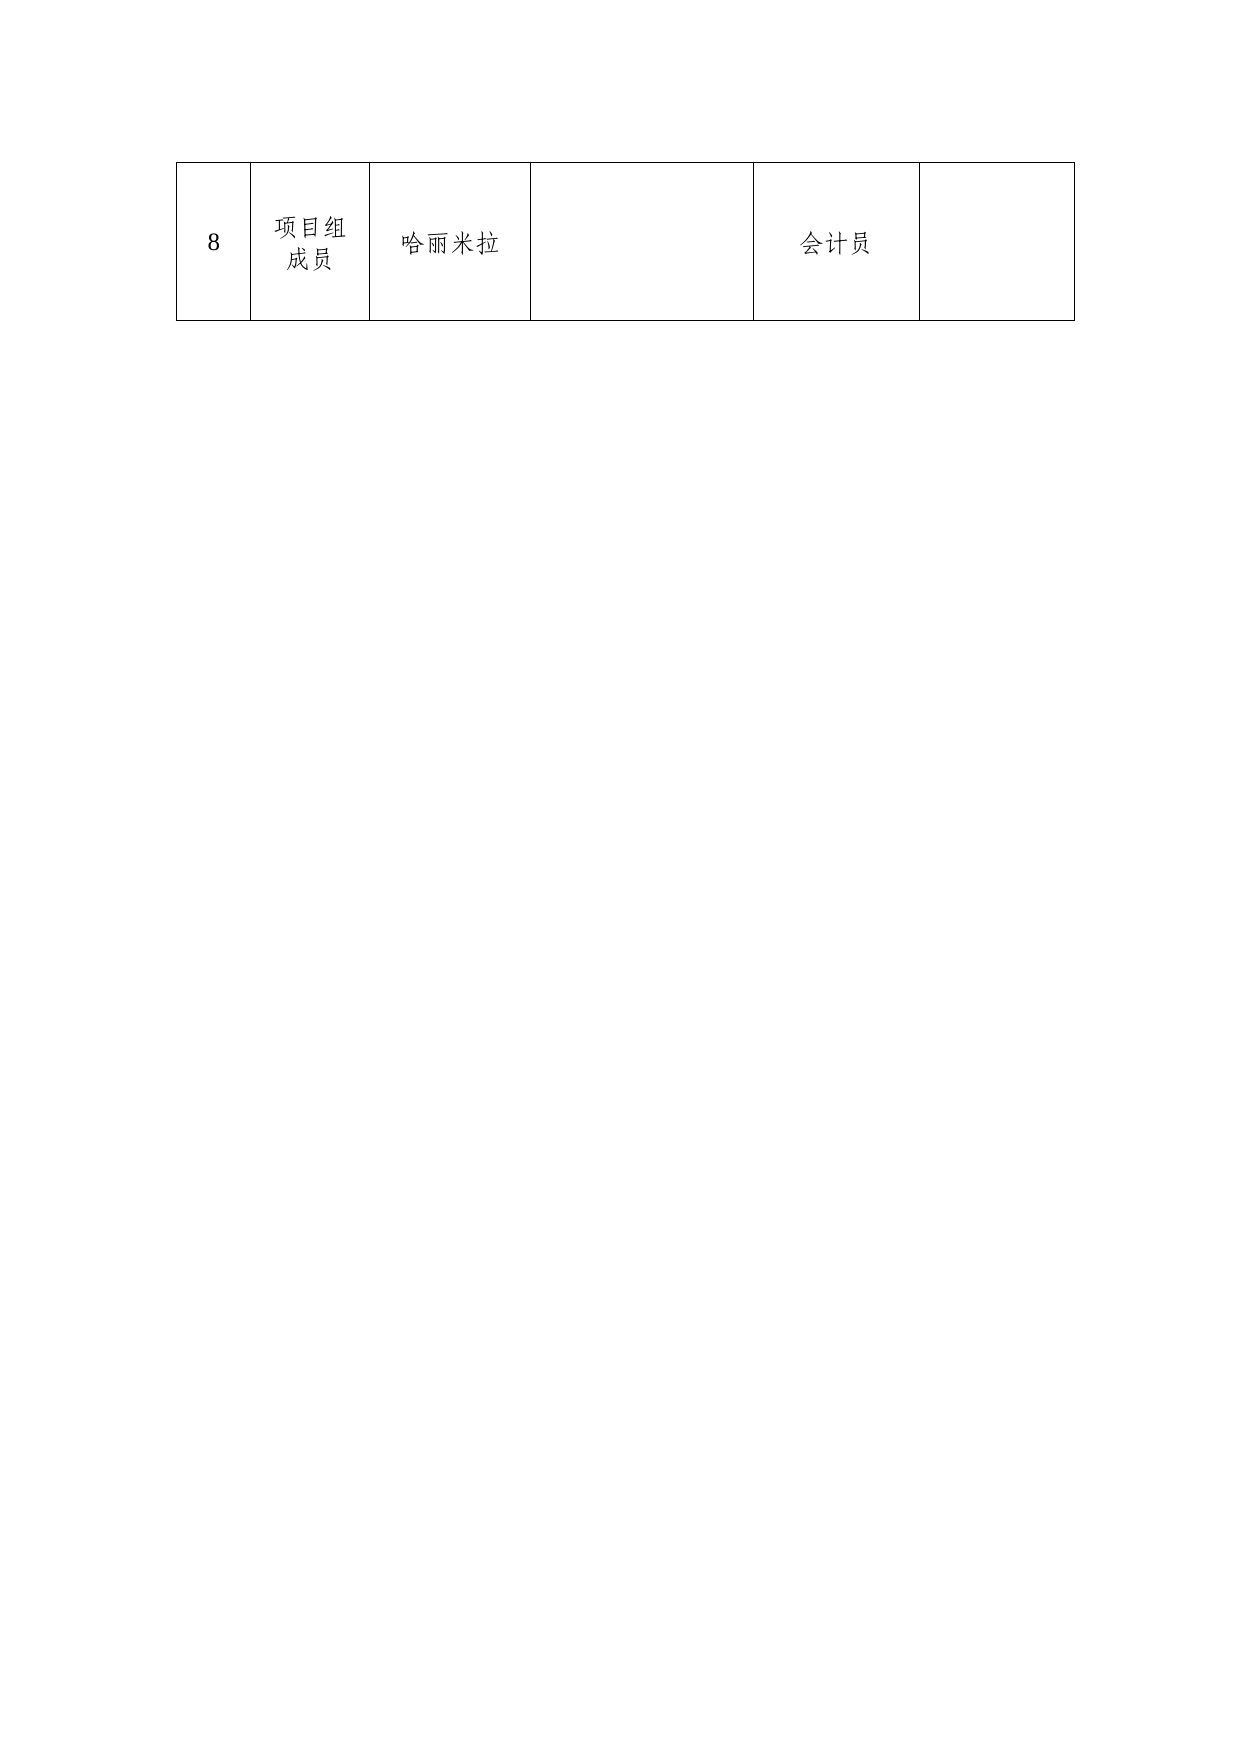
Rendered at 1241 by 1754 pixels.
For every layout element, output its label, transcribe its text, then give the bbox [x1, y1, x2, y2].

table_cell 8 [177, 163, 250, 320]
table_cell [920, 163, 1074, 320]
table_cell 哈丽米拉 [370, 163, 530, 320]
table_cell 会计员 [754, 163, 919, 320]
table_cell 项目组成员 [251, 163, 369, 320]
table_cell [531, 163, 753, 320]
